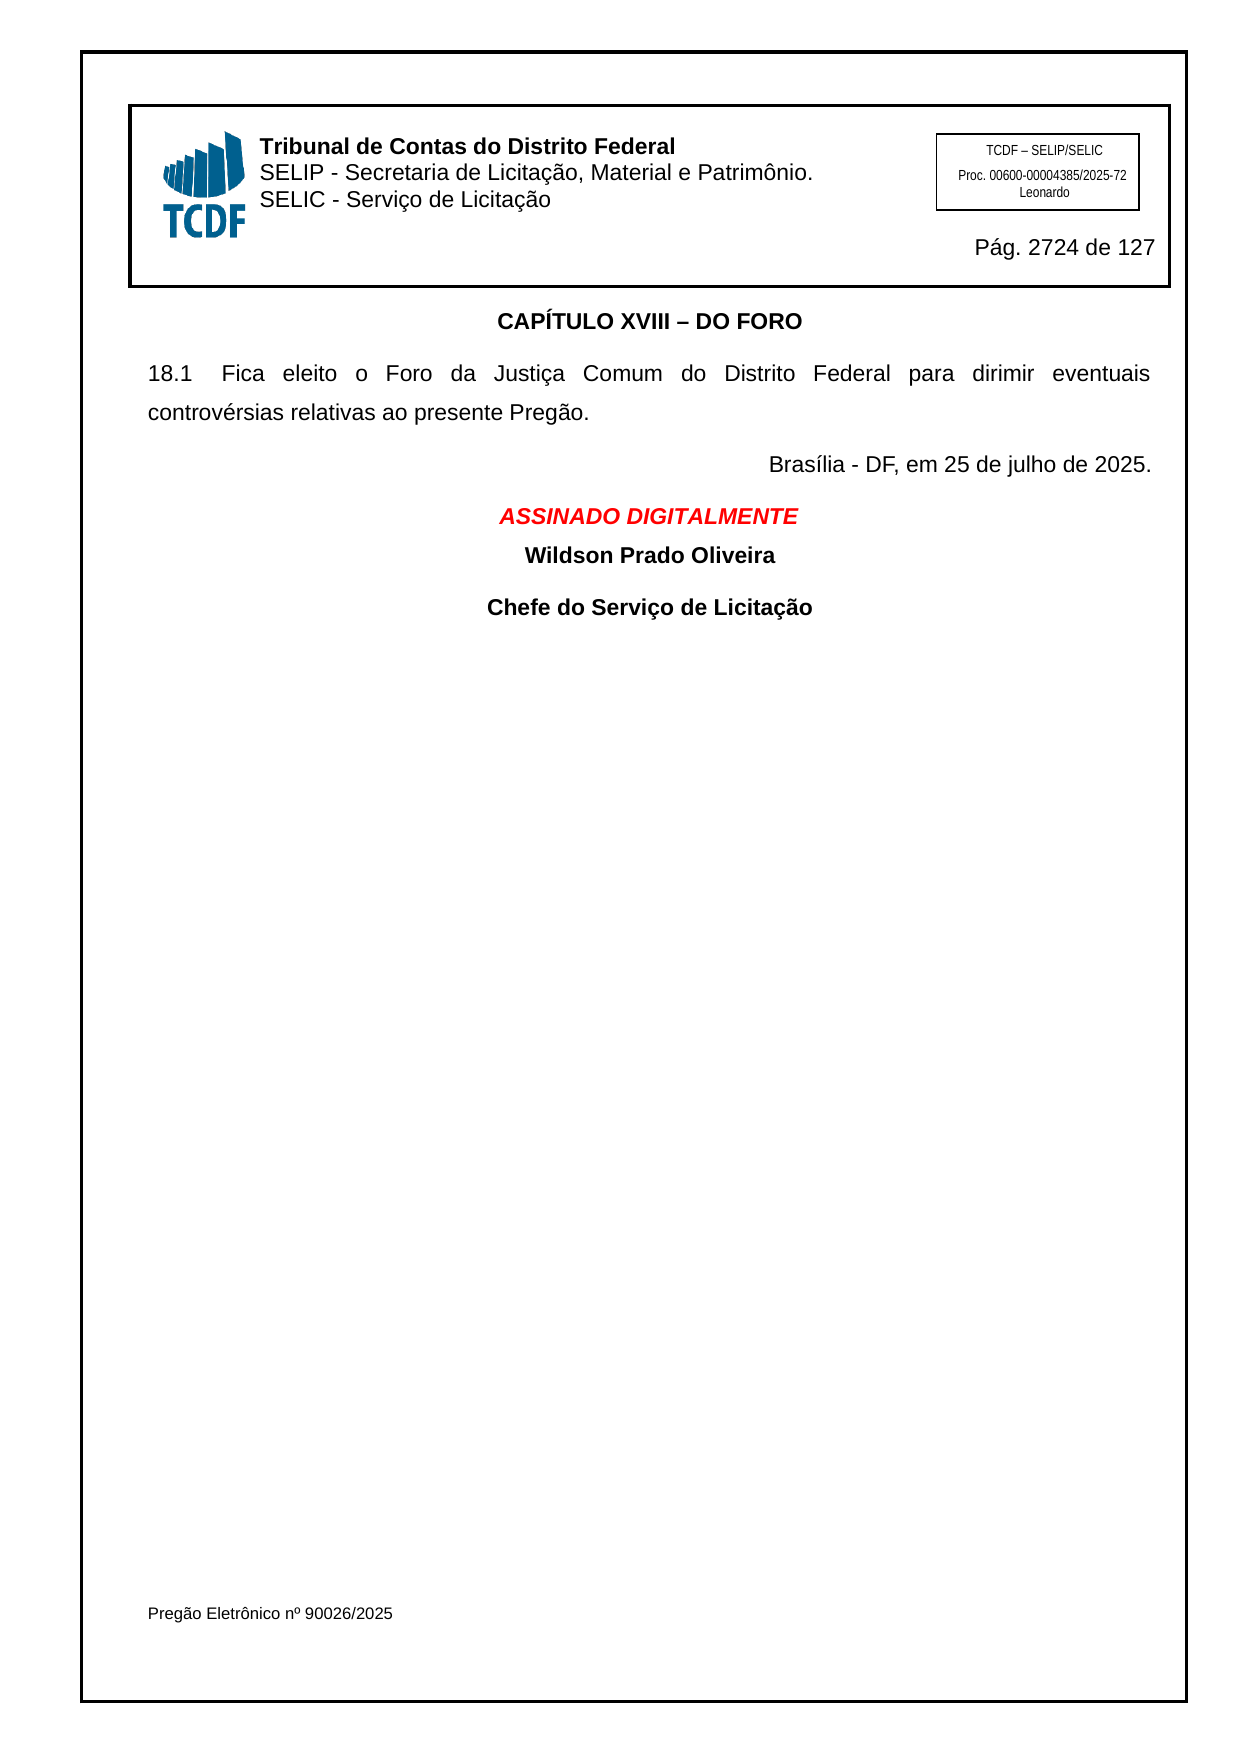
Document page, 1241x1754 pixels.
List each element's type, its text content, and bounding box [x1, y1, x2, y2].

text ASSINADO DIGITALMENTE [148, 503, 1152, 529]
text Brasília - DF, em 25 de julho de 2025. [148, 451, 1152, 477]
text 18.1 Fica eleito o Foro da Justiça Comum do Distrito Federal para dirimir eventuais controvérsias relativas ao presente Pregão. [148, 360, 1152, 426]
text capítulo xVIII – Do foro [148, 308, 1152, 334]
picture [148, 128, 260, 240]
text Wildson Prado Oliveira [148, 542, 1152, 568]
text Chefe do Serviço de Licitação [148, 594, 1152, 620]
